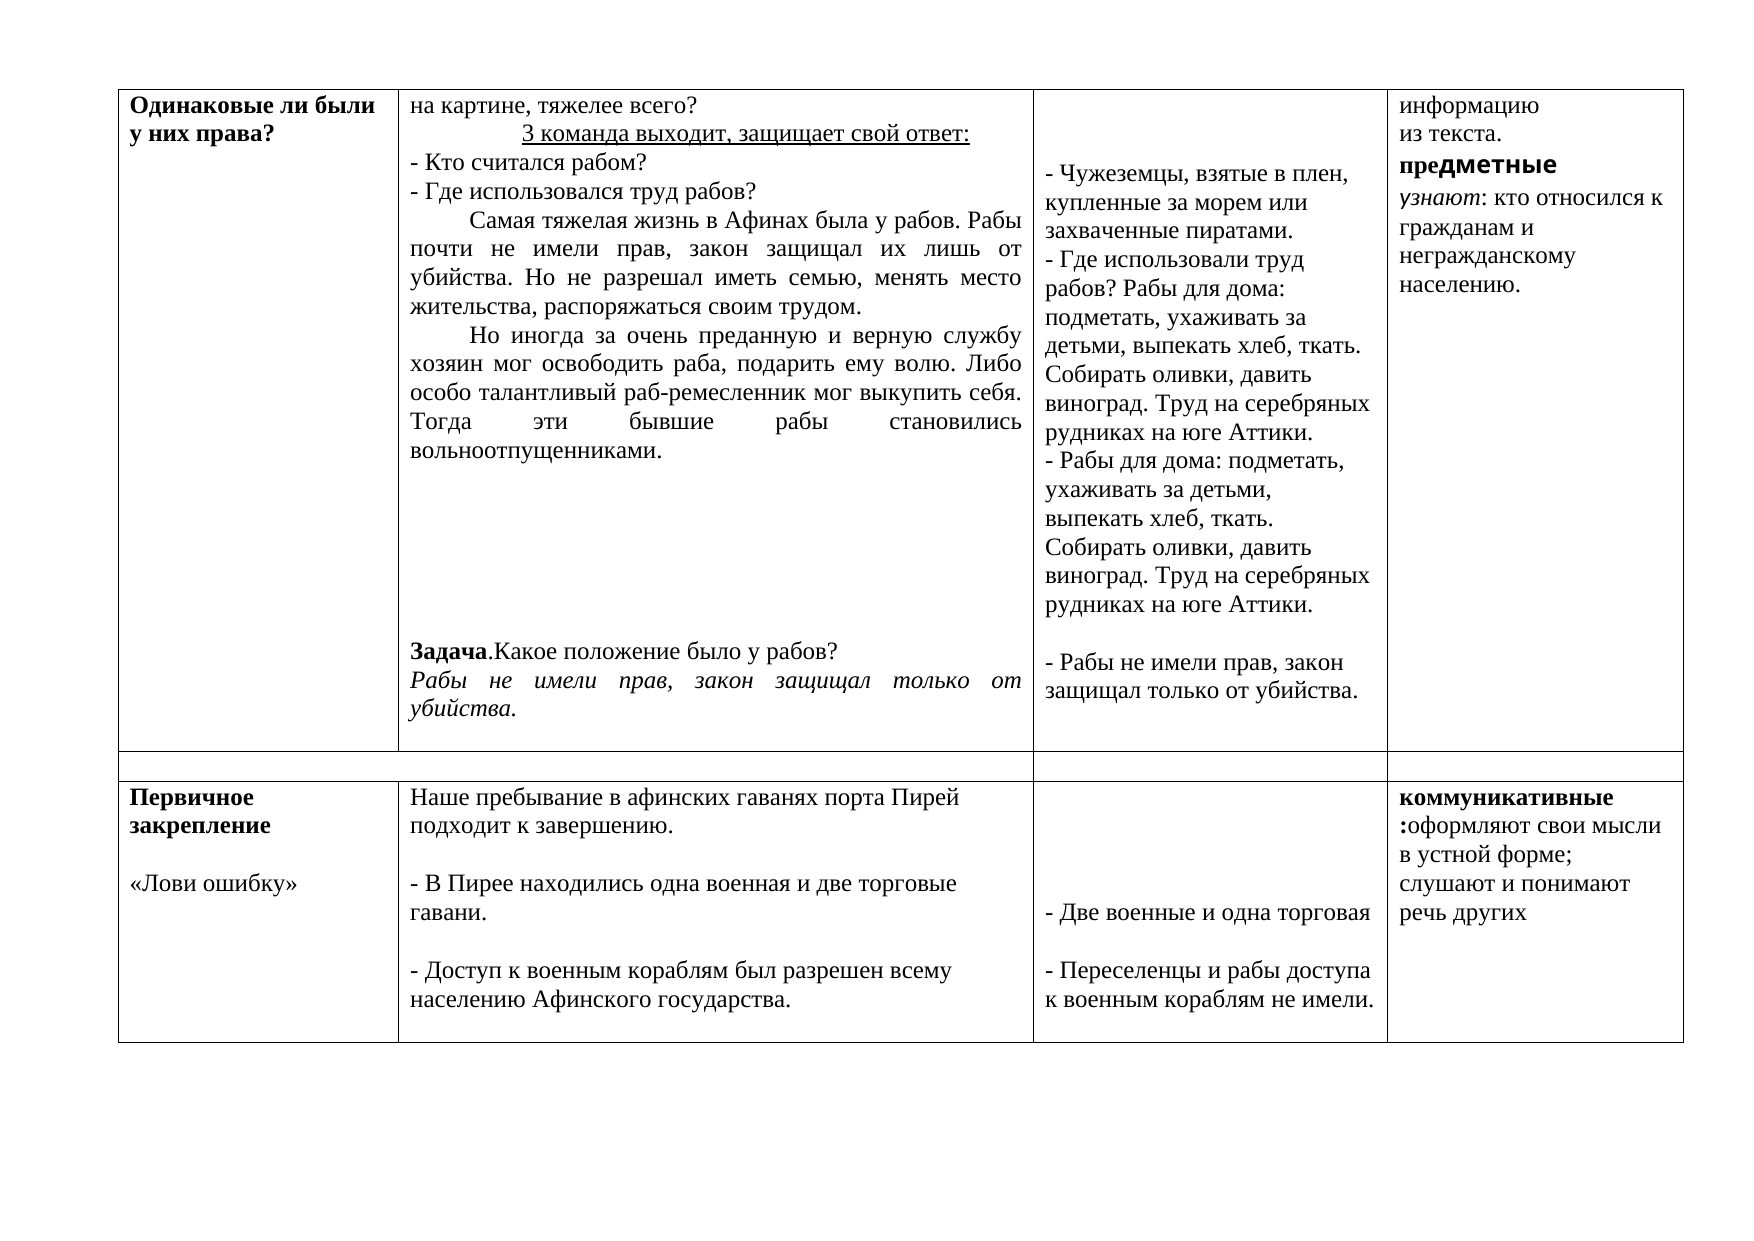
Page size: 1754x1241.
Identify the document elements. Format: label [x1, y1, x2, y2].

table_cell [399, 90, 1033, 751]
table_cell [119, 782, 398, 1042]
table_cell [1388, 752, 1683, 781]
table_cell [1034, 752, 1387, 781]
table_cell [119, 90, 398, 751]
table_cell [1388, 90, 1683, 751]
table_cell [119, 752, 1033, 781]
table_cell [1388, 782, 1683, 1042]
table_cell [1034, 90, 1387, 751]
table_cell [399, 782, 1033, 1042]
table_cell [1034, 782, 1387, 1042]
